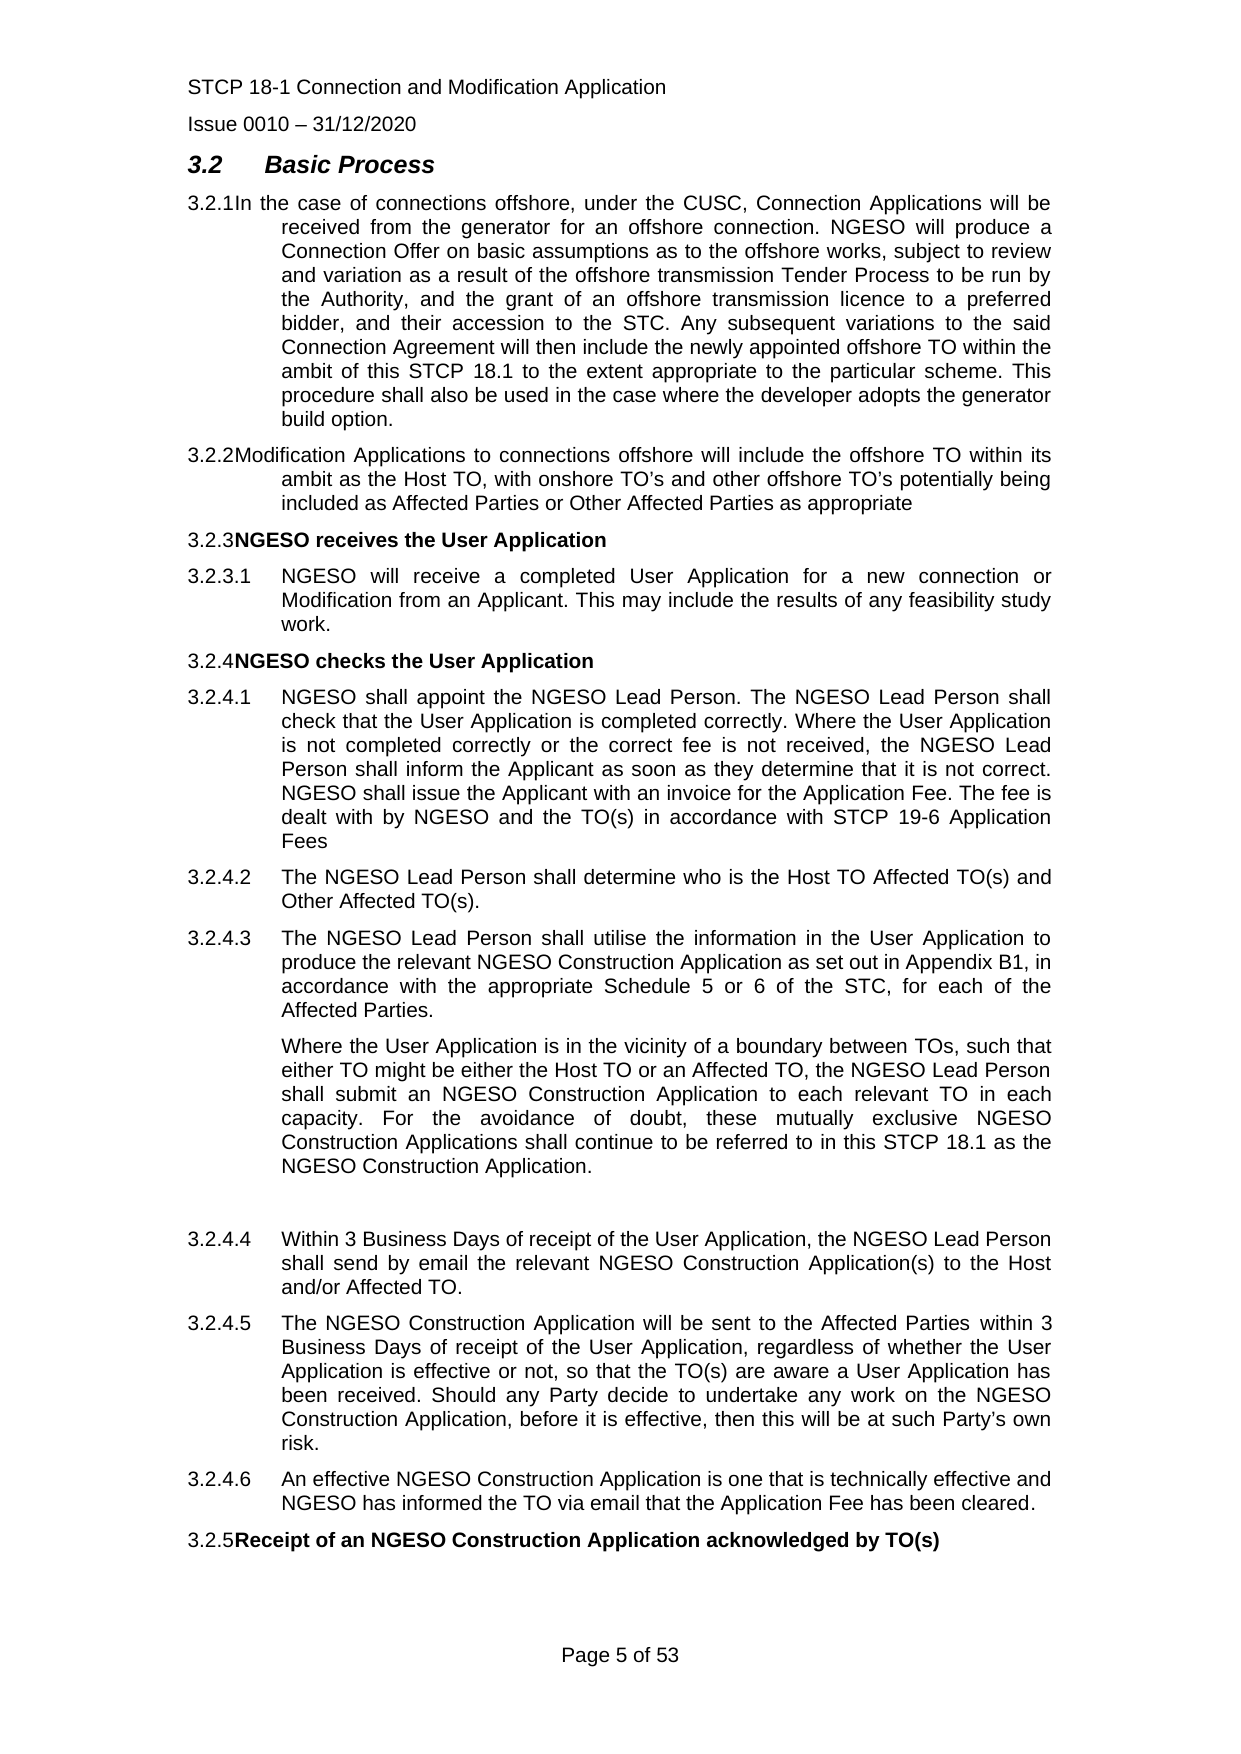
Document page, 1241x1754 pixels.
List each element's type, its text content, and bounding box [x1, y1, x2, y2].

subtitle NGESO receives the User Application [187, 528, 1053, 552]
subtitle In the case of connections offshore, under the CUSC, Connection Applications will be received from the generator for an offshore connection. NGESO will produce a Connection Offer on basic assumptions as to the offshore works, subject to review and variation as a result of the offshore transmission Tender Process to be run by the Authority, and the grant of an offshore transmission licence to a preferred bidder, and their accession to the STC. Any subsequent variations to the said Connection Agreement will then include the newly appointed offshore TO within the ambit of this STCP 18.1 to the extent appropriate to the particular scheme. This procedure shall also be used in the case where the developer adopts the generator build option. [187, 191, 1053, 431]
subtitle Basic Process [187, 150, 1053, 179]
subtitle The NGESO Construction Application will be sent to the Affected Parties within 3 Business Days of receipt of the User Application, regardless of whether the User Application is effective or not, so that the TO(s) are aware a User Application has been received. Should any Party decide to undertake any work on the NGESO Construction Application, before it is effective, then this will be at such Party’s own risk. [187, 1311, 1053, 1455]
subtitle Modification Applications to connections offshore will include the offshore TO within its ambit as the Host TO, with onshore TO’s and other offshore TO’s potentially being included as Affected Parties or Other Affected Parties as appropriate [187, 443, 1053, 515]
subtitle Where the User Application is in the vicinity of a boundary between TOs, such that either TO might be either the Host TO or an Affected TO, the NGESO Lead Person shall submit an NGESO Construction Application to each relevant TO in each capacity. For the avoidance of doubt, these mutually exclusive NGESO Construction Applications shall continue to be referred to in this STCP 18.1 as the NGESO Construction Application. [281, 1034, 1053, 1178]
subtitle The NGESO Lead Person shall determine who is the Host TO Affected TO(s) and Other Affected TO(s). [187, 865, 1053, 913]
subtitle NGESO checks the User Application [187, 648, 1053, 672]
subtitle Receipt of an NGESO Construction Application acknowledged by TO(s) [187, 1528, 1053, 1552]
subtitle An effective NGESO Construction Application is one that is technically effective and NGESO has informed the TO via email that the Application Fee has been cleared. [187, 1467, 1053, 1515]
subtitle NGESO will receive a completed User Application for a new connection or Modification from an Applicant. This may include the results of any feasibility study work. [187, 564, 1053, 636]
subtitle The NGESO Lead Person shall utilise the information in the User Application to produce the relevant NGESO Construction Application as set out in Appendix B1, in accordance with the appropriate Schedule 5 or 6 of the STC, for each of the Affected Parties. [187, 926, 1053, 1021]
subtitle Within 3 Business Days of receipt of the User Application, the NGESO Lead Person shall send by email the relevant NGESO Construction Application(s) to the Host and/or Affected TO. [187, 1227, 1053, 1298]
subtitle NGESO shall appoint the NGESO Lead Person. The NGESO Lead Person shall check that the User Application is completed correctly. Where the User Application is not completed correctly or the correct fee is not received, the NGESO Lead Person shall inform the Applicant as soon as they determine that it is not correct. NGESO shall issue the Applicant with an invoice for the Application Fee. The fee is dealt with by NGESO and the TO(s) in accordance with STCP 19-6 Application Fees [187, 685, 1053, 853]
